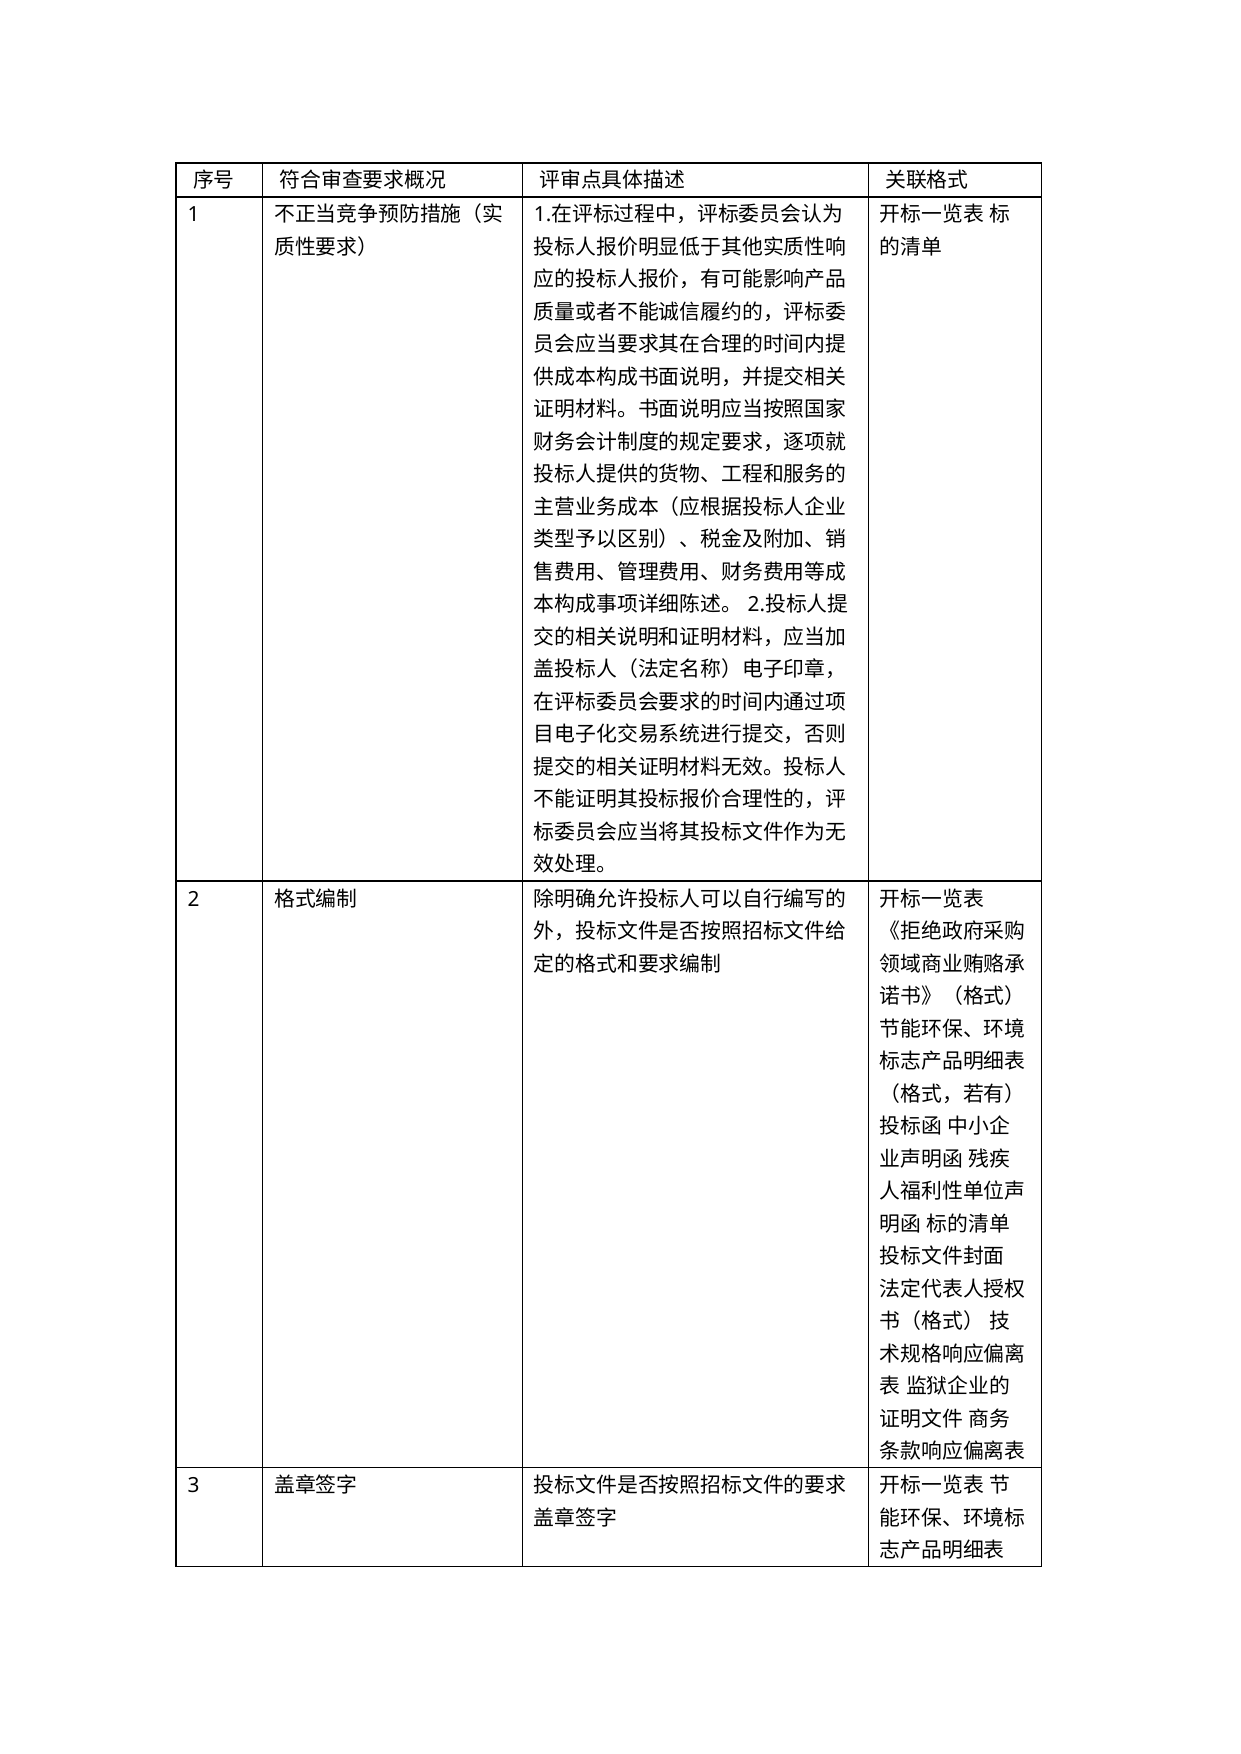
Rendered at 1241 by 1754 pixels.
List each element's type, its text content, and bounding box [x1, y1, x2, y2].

table_cell 盖章签字 [263, 1468, 522, 1566]
table_header 序号 [177, 164, 262, 196]
table_cell 开标一览表 标的清单 [869, 198, 1041, 880]
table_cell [869, 1468, 1041, 1566]
table_cell 2 [177, 882, 262, 1467]
table_cell 3 [177, 1468, 262, 1566]
table_cell 1.在评标过程中，评标委员会认为投标人报价明显低于其他实质性响应的投标人报价，有可能影响产品质量或者不能诚信履约的，评标委员会应当要求其在合理的时间内提供成本构成书面说明，并提交相关证明材料。书面说明应当按照国家财务会计制度的规定要求，逐项就投标人提供的货物、工程和服务的主营业务成本（应根据投标人企业类型予以区别）、税金及附加、销售费用、管理费用、财务费用等成本构成事项详细陈述。 2.投标人提交的相关说明和证明材料，应当加盖投标人（法定名称）电子印章，在评标委员会要求的时间内通过项目电子化交易系统进行提交，否则提交的相关证明材料无效。投标人不能证明其投标报价合理性的，评标委员会应当将其投标文件作为无效处理。 [523, 198, 868, 880]
table_cell 不正当竞争预防措施（实质性要求） [263, 198, 522, 880]
table_header 关联格式 [869, 164, 1041, 196]
table_cell 开标一览表 《拒绝政府采购领域商业贿赂承诺书》（格式） 节能环保、环境标志产品明细表（格式，若有） 投标函 中小企业声明函 残疾人福利性单位声明函 标的清单 投标文件封面 法定代表人授权书（格式） 技术规格响应偏离表 监狱企业的证明文件 商务条款响应偏离表 [869, 882, 1041, 1467]
table_header 符合审查要求概况 [263, 164, 522, 196]
table_cell 格式编制 [263, 882, 522, 1467]
table_cell 除明确允许投标人可以自行编写的外，投标文件是否按照招标文件给定的格式和要求编制 [523, 882, 868, 1467]
table_cell 投标文件是否按照招标文件的要求盖章签字 [523, 1468, 868, 1566]
table_header 评审点具体描述 [523, 164, 868, 196]
table_cell 1 [177, 198, 262, 880]
